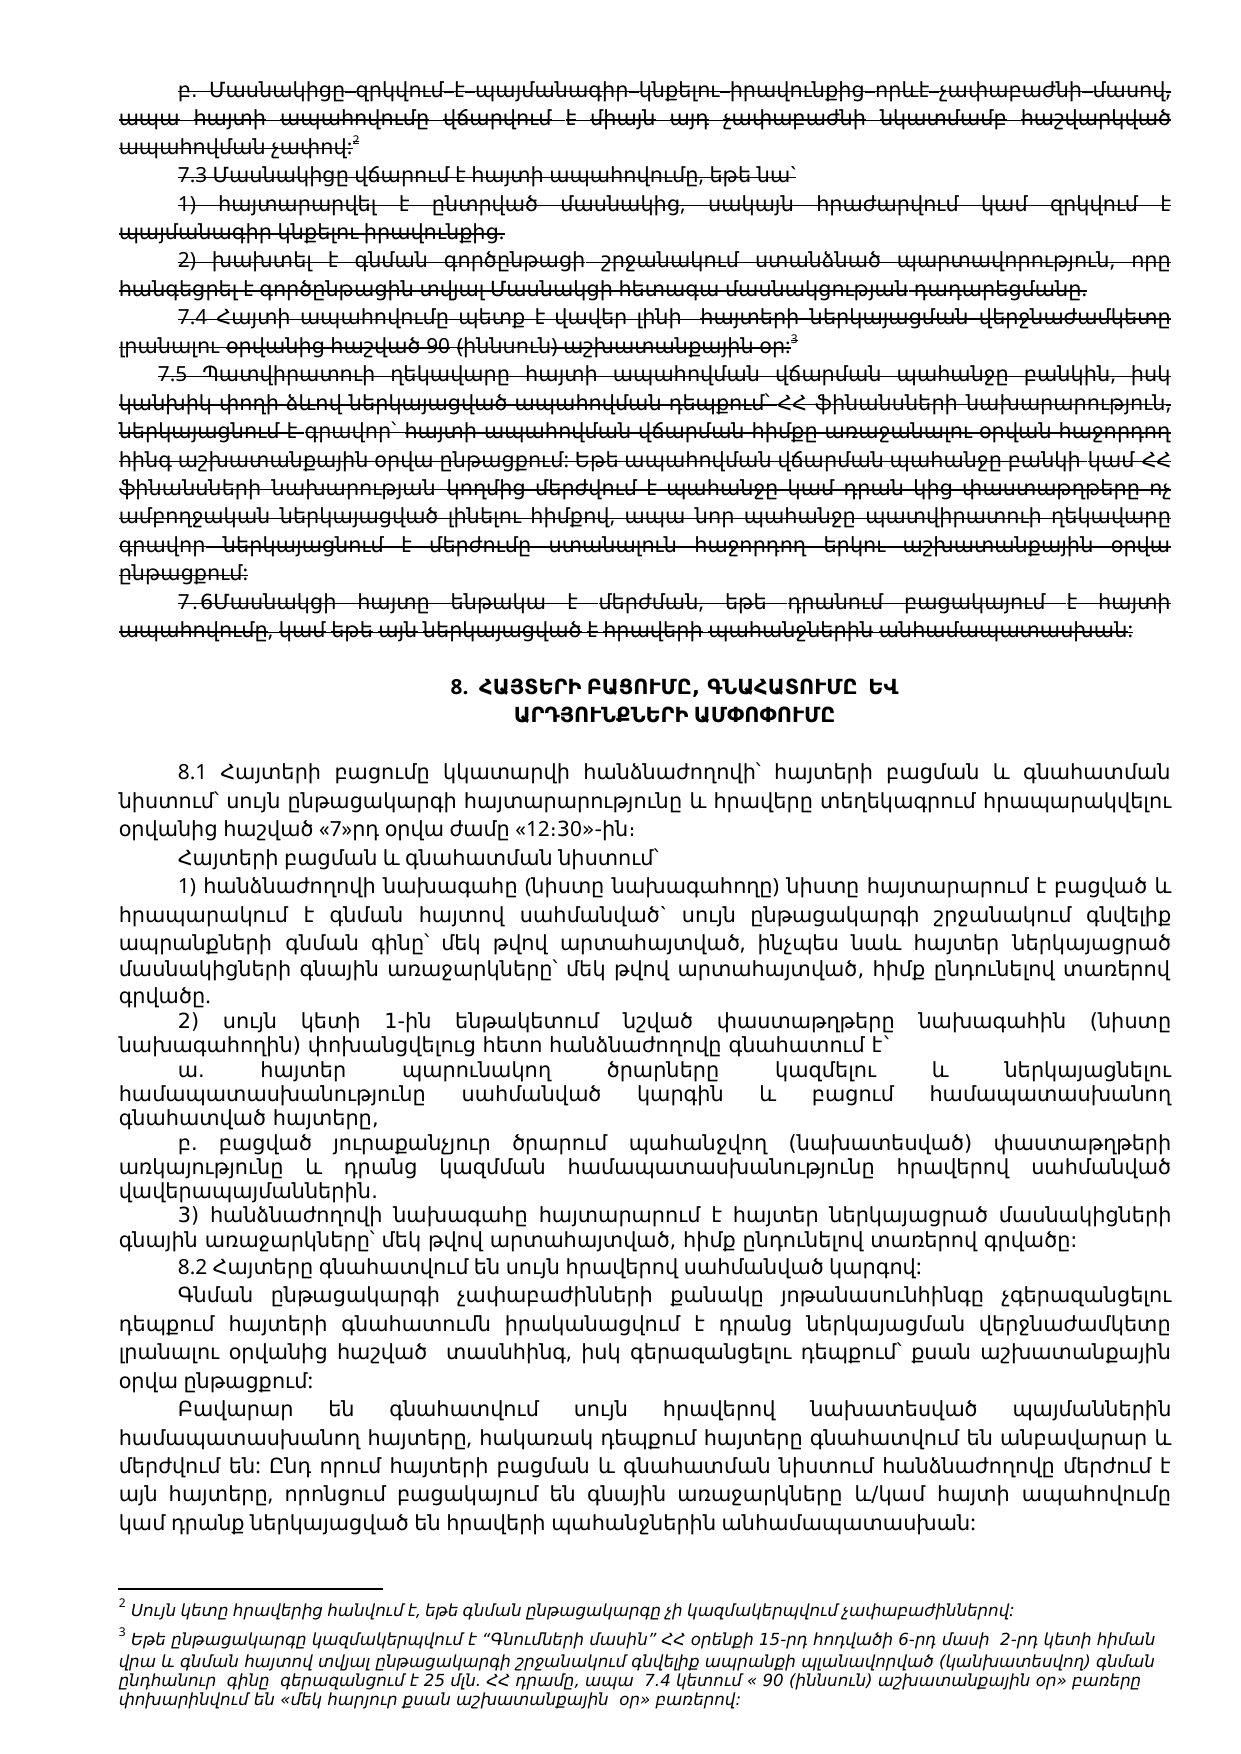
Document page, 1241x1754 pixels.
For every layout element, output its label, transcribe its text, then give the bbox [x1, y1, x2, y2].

text 8.2 Հայտերը գնահատվում են սույն հրավերով սահմանված կարգով: [118, 1252, 1171, 1280]
text 1) հայտարարվել է ընտրված մասնակից, սակայն հրաժարվում կամ զրկվում է պայմանագիր կնքելու իրավունքից. [118, 189, 1171, 246]
text 1) հանձնաժողովի նախագահը (նիստը նախագահողը) նիստը հայտարարում է բացված և հրապարակում է գնման հայտով սահմանված` սույն ընթացակարգի շրջանակում գնվելիք ապրանքների գնման գինը՝ մեկ թվով արտահայտված, ինչպես նաև հայտեր ներկայացրած մասնակիցների գնային առաջարկները՝ մեկ թվով արտահայտված, հիմք ընդունելով տառերով գրվածը. [118, 871, 1171, 1009]
text Բավարար են գնահատվում սույն հրավերով նախատեսված պայմաններին համապատասխանող հայտերը, հակառակ դեպքում հայտերը գնահատվում են անբավարար և մերժվում են: Ընդ որում հայտերի բացման և գնահատման նիստում հանձնաժողովը մերժում է այն հայտերը, որոնցում բացակայում են գնային առաջարկները և/կամ հայտի ապահովումը կամ դրանք ներկայացված են հրավերի պահանջներին անհամապատասխան: [118, 1394, 1171, 1536]
text 2) սույն կետի 1-ին ենթակետում նշված փաստաթղթերը նախագահին (նիստը նախագահողին) փոխանցվելուց հետո հանձնաժողովը գնահատում է` [118, 1009, 1171, 1058]
text 7․6Մասնակցի հայտը ենթակա է մերժման, եթե դրանում բացակայում է հայտի ապահովումը, կամ եթե այն ներկայացված է հրավերի պահանջներին անհամապատասխան: [118, 587, 1171, 644]
text 2) խախտել է գնման գործընթացի շրջանակում ստանձնած պարտավորություն, որը հանգեցրել է գործընթացին տվյալ Մասնակցի հետագա մասնակցության դադարեցմանը. [118, 246, 1171, 302]
text Գնման ընթացակարգի չափաբաժինների քանակը յոթանասունհինգը չգերազանցելու դեպքում հայտերի գնահատումն իրականացվում է դրանց ներկայացման վերջնաժամկետը լրանալու օրվանից հաշված տասնհինգ, իսկ գերազանցելու դեպքում՝ քսան աշխատանքային օրվա ընթացքում: [118, 1280, 1171, 1394]
text 7.3 Մասնակիցը վճարում է հայտի ապահովումը, եթե նա` [118, 160, 1171, 189]
text ԱՐԴՅՈՒՆՔՆԵՐԻ ԱՄՓՈՓՈՒՄԸ [118, 701, 1171, 729]
text 7.5 Պատվիրատուի ղեկավարը հայտի ապահովման վճարման պահանջը բանկին, իսկ կանխիկ փողի ձևով ներկայացված ապահովման դեպքում՝ ՀՀ ֆինանսների նախարարություն, ներկայացնում է գրավոր՝ հայտի ապահովման վճարման հիմքը առաջանալու օրվան հաջորդող հինգ աշխատանքային օրվա ընթացքում: Եթե ապահովման վճարման պահանջը բանկի կամ ՀՀ ֆինանսների նախարության կողմից մերժվում է պահանջը կամ դրան կից փաստաթղթերը ոչ ամբողջական ներկայացված լինելու հիմքով, ապա նոր պահանջը պատվիրատուի ղեկավարը գրավոր ներկայացնում է մերժումը ստանալուն հաջորդող երկու աշխատանքային օրվա ընթացքում: [118, 359, 1171, 404]
text 8.1 Հայտերի բացումը կկատարվի հանձնաժողովի՝ հայտերի բացման և գնահատման նիստում՝ սույն ընթացակարգի հայտարարությունը և հրավերը տեղեկագրում հրապարակվելու օրվանից հաշված «7»րդ օրվա ժամը «12։30»-ին։ [118, 757, 1171, 843]
text 7.4 Հայտի ապահովումը պետք է վավեր լինի հայտերի ներկայացման վերջնաժամկետը լրանալու օրվանից հաշված 90 (իննսուն) աշխատանքային օր: [118, 302, 1171, 359]
text բ. բացված յուրաքանչյուր ծրարում պահանջվող (նախատեսված) փաստաթղթերի առկայությունը և դրանց կազմման համապատասխանությունը հրավերով սահմանված վավերապայմաններին. [118, 1131, 1171, 1203]
text 3) հանձնաժողովի նախագահը հայտարարում է հայտեր ներկայացրած մասնակիցների գնային առաջարկները՝ մեկ թվով արտահայտված, հիմք ընդունելով տառերով գրվածը: [118, 1203, 1171, 1252]
text բ. Մասնակիցը զրկվում է պայմանագիր կնքելու իրավունքից որևէ չափաբաժնի մասով, ապա հայտի ապահովումը վճարվում է միայն այդ չափաբաժնի նկատմամբ հաշվարկված ապահովման չափով: [118, 75, 1171, 160]
text Հայտերի բացման և գնահատման նիստում՝ [118, 843, 1171, 871]
text 8. ՀԱՅՏԵՐԻ ԲԱՑՈՒՄԸ, ԳՆԱՀԱՏՈՒՄԸ ԵՎ [118, 672, 1171, 701]
text ա. հայտեր պարունակող ծրարները կազմելու և ներկայացնելու համապատասխանությունը սահմանված կարգին և բացում համապատասխանող գնահատված հայտերը, [118, 1058, 1171, 1131]
text 7.5 Պատվիրատուի ղեկավարը հայտի ապահովման վճարման պահանջը բանկին, իսկ կանխիկ փողի ձևով ներկայացված ապահովման դեպքում՝ ՀՀ ֆինանսների նախարարություն, ներկայացնում է գրավոր՝ հայտի ապահովման վճարման հիմքը առաջանալու օրվան հաջորդող հինգ աշխատանքային օրվա ընթացքում: Եթե ապահովման վճարման պահանջը բանկի կամ ՀՀ ֆինանսների նախարության կողմից մերժվում է պահանջը կամ դրան կից փաստաթղթերը ոչ ամբողջական ներկայացված լինելու հիմքով, ապա նոր պահանջը պատվիրատուի ղեկավարը գրավոր ներկայացնում է մերժումը ստանալուն հաջորդող երկու աշխատանքային օրվա ընթացքում: [118, 547, 1171, 587]
